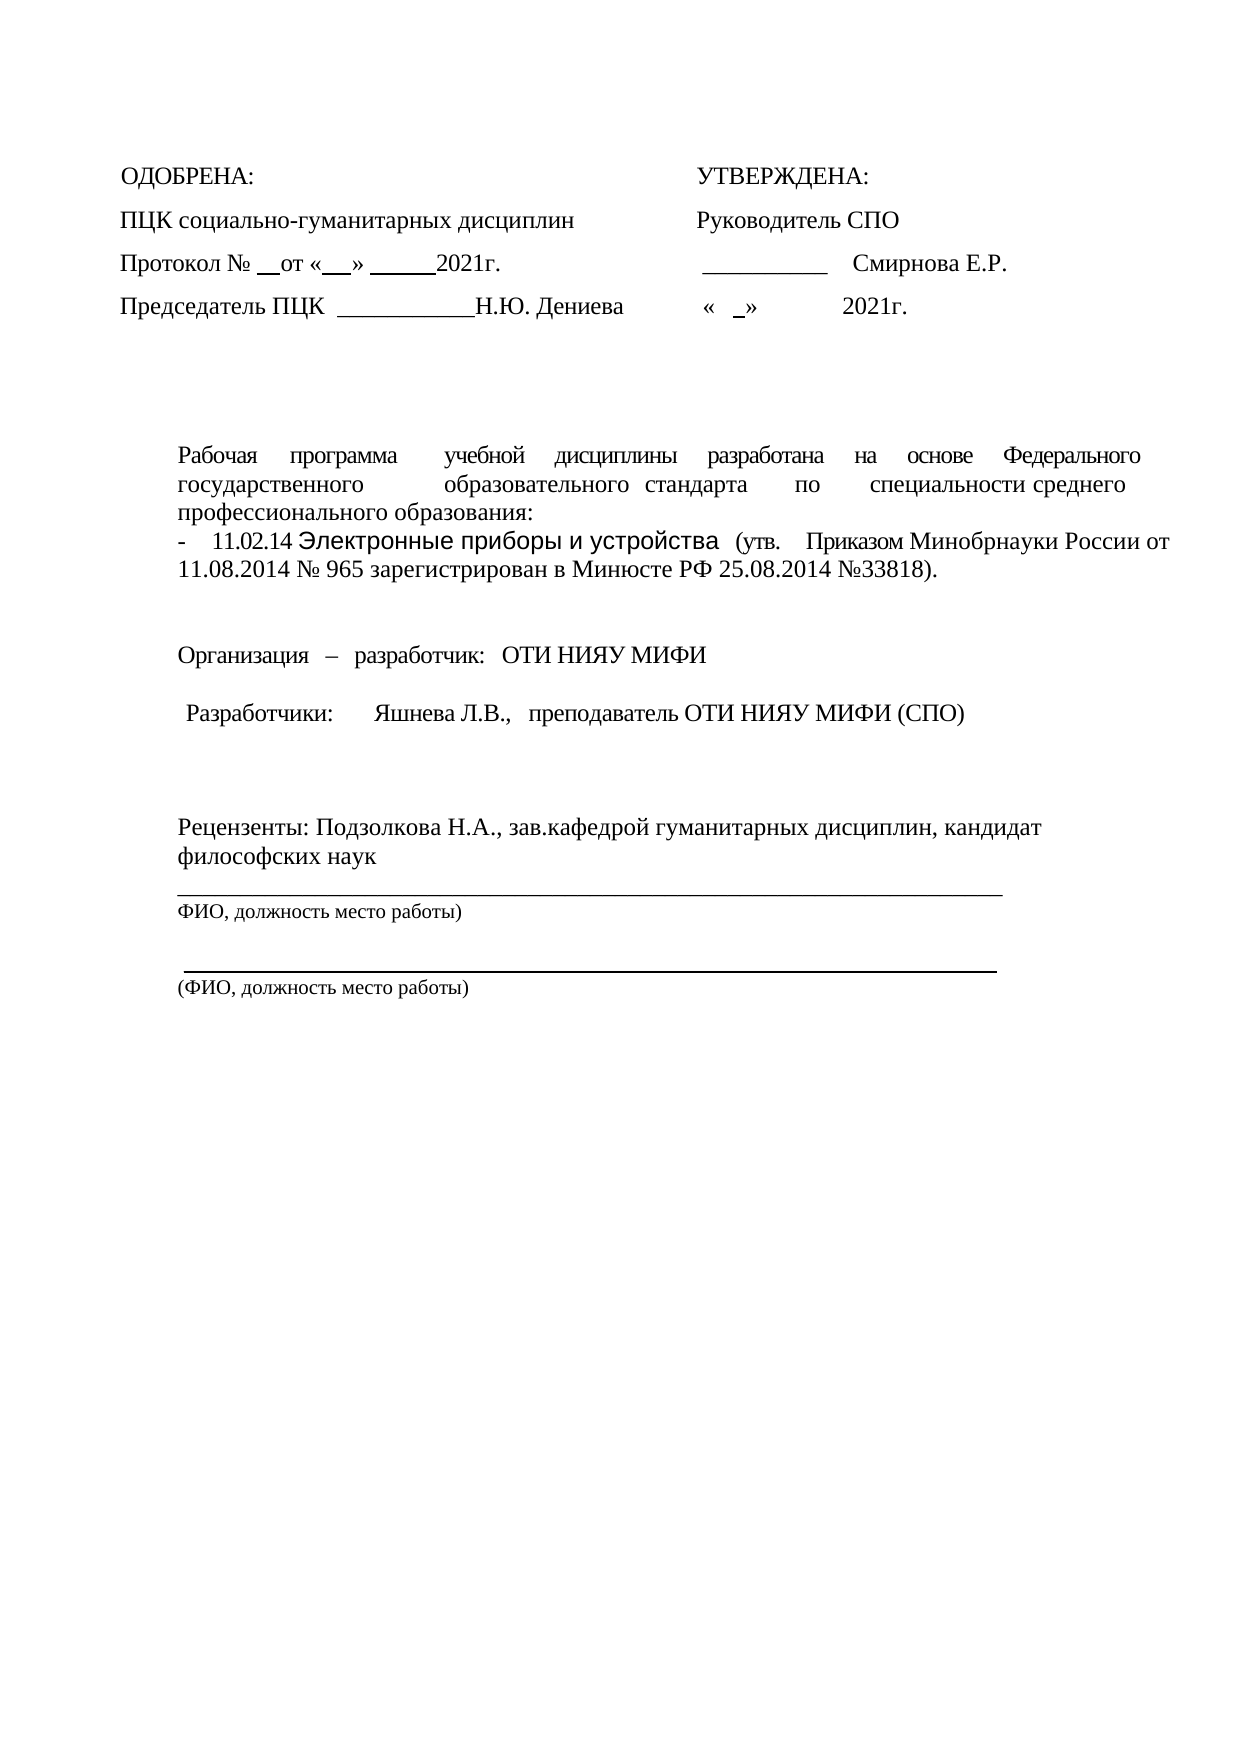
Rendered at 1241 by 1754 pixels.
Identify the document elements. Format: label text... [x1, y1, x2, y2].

text Организация – разработчик: ОТИ НИЯУ МИФИ [177, 640, 1172, 669]
text - 11.02.14 Электронные приборы и устройства (утв. Приказом Минобрнауки России от 11.08.2014 № 965 зарегистрирован в Минюсте РФ 25.08.2014 №33818). [177, 527, 1198, 584]
text философских наук __________________________________________________________________ [177, 841, 1198, 899]
text Рецензенты: Подзолкова Н.А., зав.кафедрой гуманитарных дисциплин, кандидат [177, 812, 1198, 841]
text Разработчики: Яшнева Л.В., преподаватель ОТИ НИЯУ МИФИ (СПО) [186, 698, 1198, 726]
text ОДОБРЕНА: УТВЕРЖДЕНА: [121, 150, 1198, 193]
text ФИО, должность место работы) [177, 899, 1198, 923]
text Председатель ПЦК ___________Н.Ю. Дениева « » 2021г. [119, 291, 1198, 320]
text Рабочая программа учебной дисциплины разработана на основе Федерального государственного образовательного стандарта по специальности среднего профессионального образования: [177, 441, 1198, 527]
text (ФИО, должность место работы) [177, 975, 1198, 999]
text ПЦК социально-гуманитарных дисциплин Руководитель СПО [119, 193, 1198, 237]
text Протокол № от « » 2021г. __________ Смирнова Е.Р. [119, 237, 1198, 281]
text _________________________________________________________________ [184, 947, 1016, 975]
